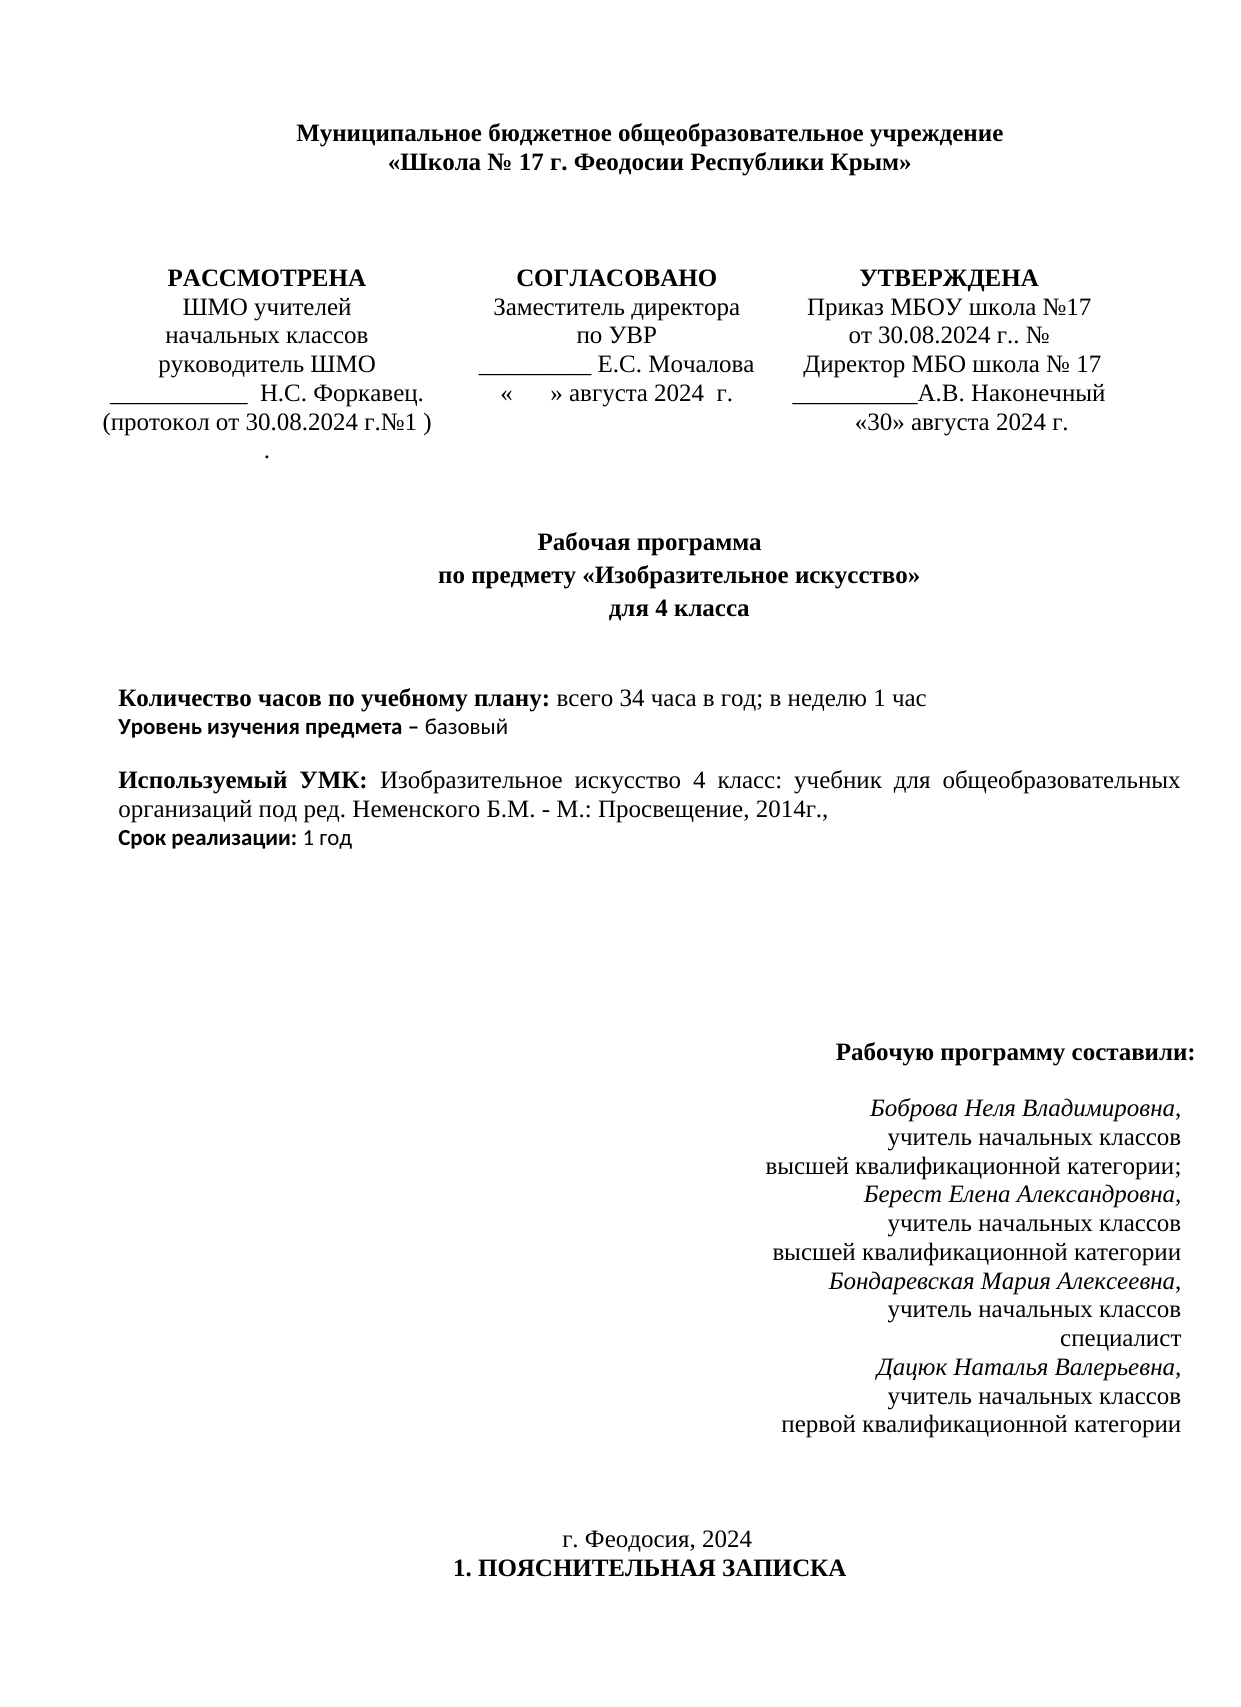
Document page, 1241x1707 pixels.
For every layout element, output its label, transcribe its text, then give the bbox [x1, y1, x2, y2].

text Количество часов по учебному плану: всего 34 часа в год; в неделю 1 час [118, 683, 1181, 712]
text первой квалификационной категории [119, 1409, 1181, 1438]
text Рабочую программу составили: [620, 1037, 1196, 1065]
table_header СОГЛАСОВАНО Заместитель директора по УВР _________ Е.С. Мочалова « » августа 2024 г. [446, 263, 788, 464]
text по предмету «Изобразительное искусство» [177, 560, 1181, 589]
text Используемый УМК: Изобразительное искусство 4 класс: учебник для общеобразовательных организаций под ред. Неменского Б.М. - М.: Просвещение, 2014г., [118, 765, 1181, 823]
text «Школа № 17 г. Феодосии Республики Крым» [118, 147, 1181, 176]
text Муниципальное бюджетное общеобразовательное учреждение [118, 118, 1181, 147]
text Дацюк Наталья Валерьевна, [119, 1352, 1181, 1381]
text Берест Елена Александровна, [119, 1179, 1181, 1208]
text Бондаревская Мария Алексеевна, [119, 1266, 1181, 1294]
text Боброва Неля Владимировна, [119, 1093, 1181, 1122]
text г. Феодосия, 2024 [118, 1524, 1196, 1553]
text учитель начальных классов [119, 1294, 1181, 1323]
table_header УТВЕРЖДЕНА Приказ МБОУ школа №17 от 30.08.2024 г.. № Директор МБО школа № 17 __________А.В. Наконечный «30» августа 2024 г. [789, 263, 1157, 464]
text учитель начальных классов [119, 1208, 1181, 1237]
text Рабочая программа [118, 527, 1181, 556]
text учитель начальных классов [119, 1381, 1181, 1409]
text высшей квалификационной категории; [119, 1151, 1181, 1179]
text 1. ПОЯСНИТЕЛЬНАЯ ЗАПИСКА [118, 1553, 1181, 1582]
text для 4 класса [177, 593, 1181, 622]
text учитель начальных классов [119, 1122, 1181, 1151]
text специалист [119, 1323, 1181, 1352]
table_header РАССМОТРЕНА ШМО учителей начальных классов руководитель ШМО ___________ Н.С. Форкавец. (протокол от 30.08.2024 г.№1 ) . [89, 263, 444, 464]
text высшей квалификационной категории [119, 1237, 1181, 1266]
